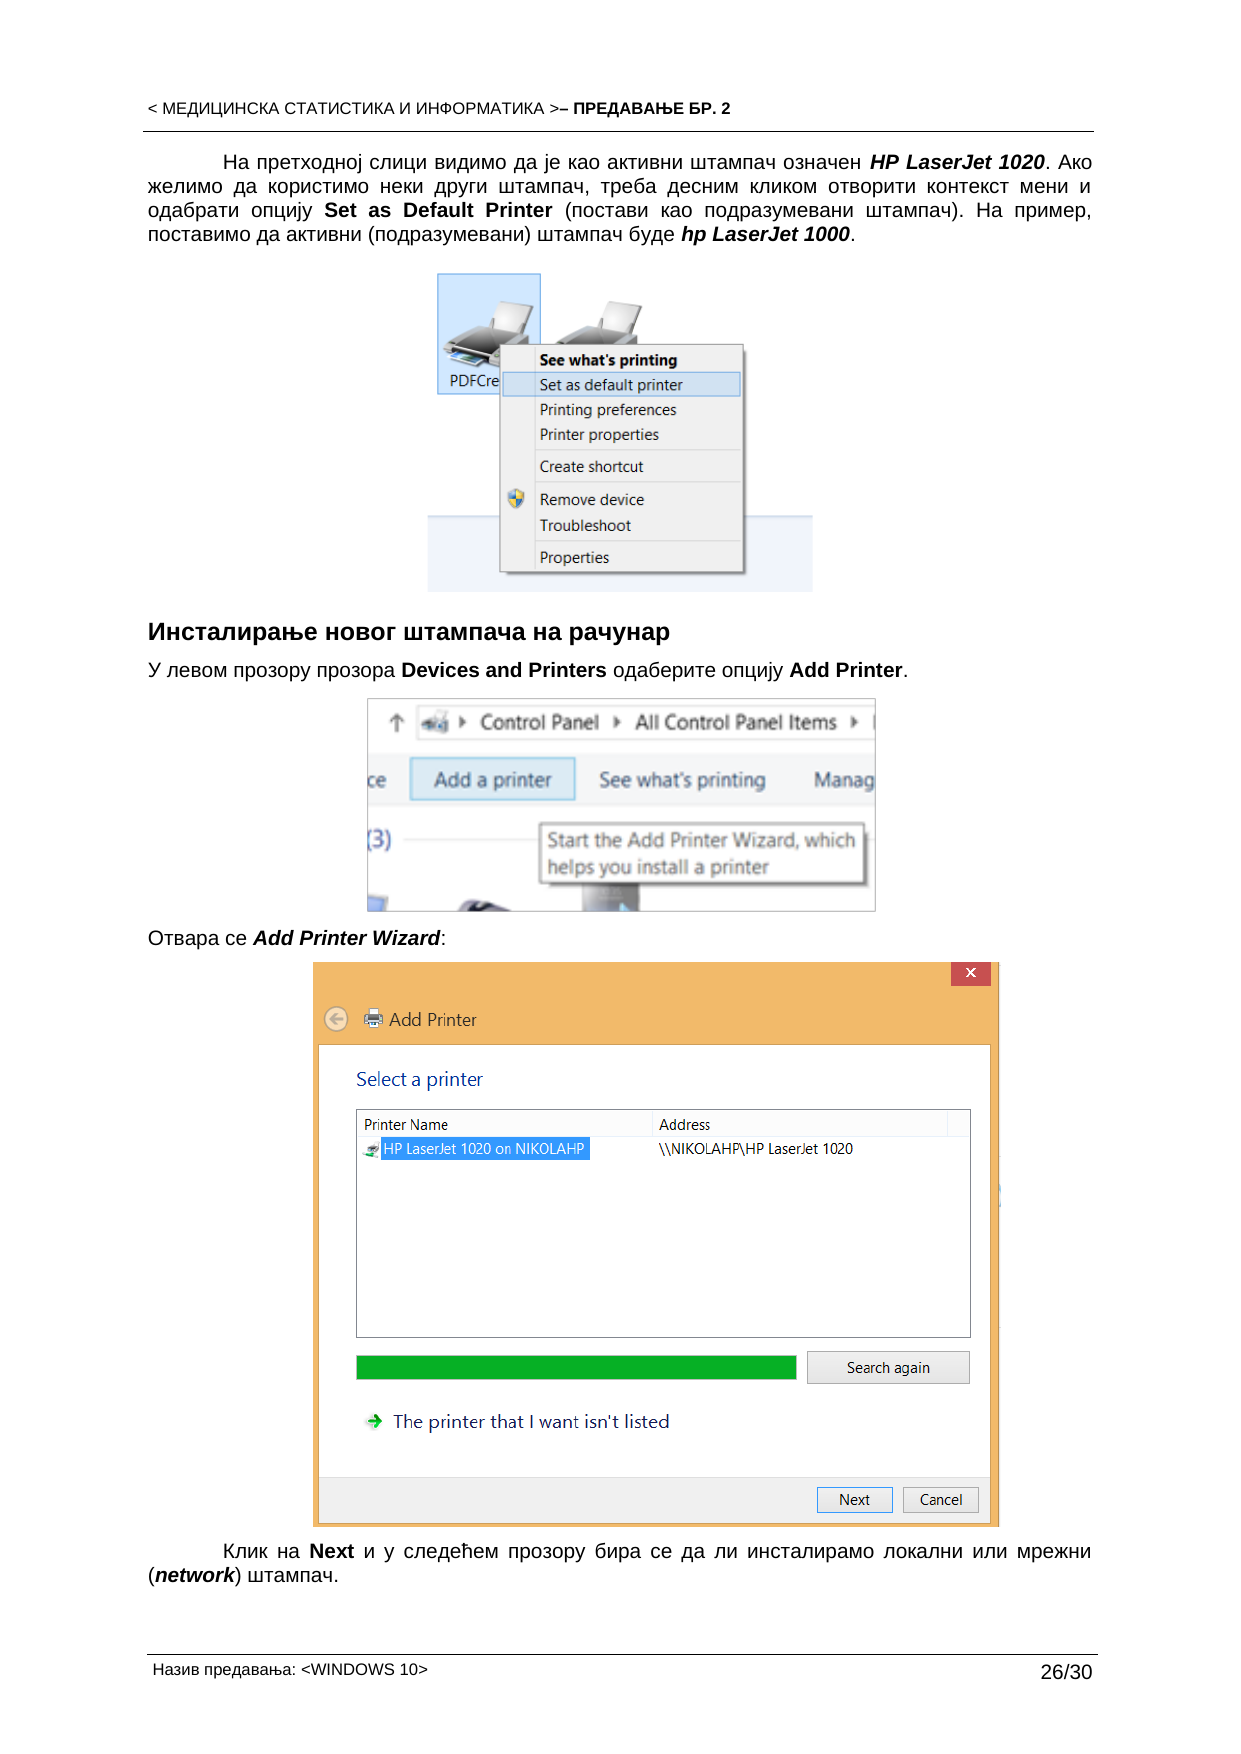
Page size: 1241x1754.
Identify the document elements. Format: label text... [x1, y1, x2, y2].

text Клик на Next и у следећем прозору бира се да ли инсталирамо локални или мрежни (network) штампач. [148, 1539, 1092, 1587]
picture [313, 962, 1001, 1527]
text У левом прозору прозора Devices and Printers одаберите опцију Add Printer. [148, 658, 1092, 682]
text Отвара се Add Printer Wizard: [148, 926, 1092, 950]
picture [427, 258, 813, 592]
subtitle Инсталирање новог штампача на рачунар [148, 617, 1092, 645]
text На претходној слици видимо да је као активни штампач означен HP LaserJet 1020. Ако желимо да користимо неки други штампач, треба десним кликом отворити контекст мени и одабрати опцију Set as Default Printer (постави као подразумевани штампач). На пример, поставимо да активни (подразумевани) штампач буде hp LaserJet 1000. [148, 150, 1092, 246]
